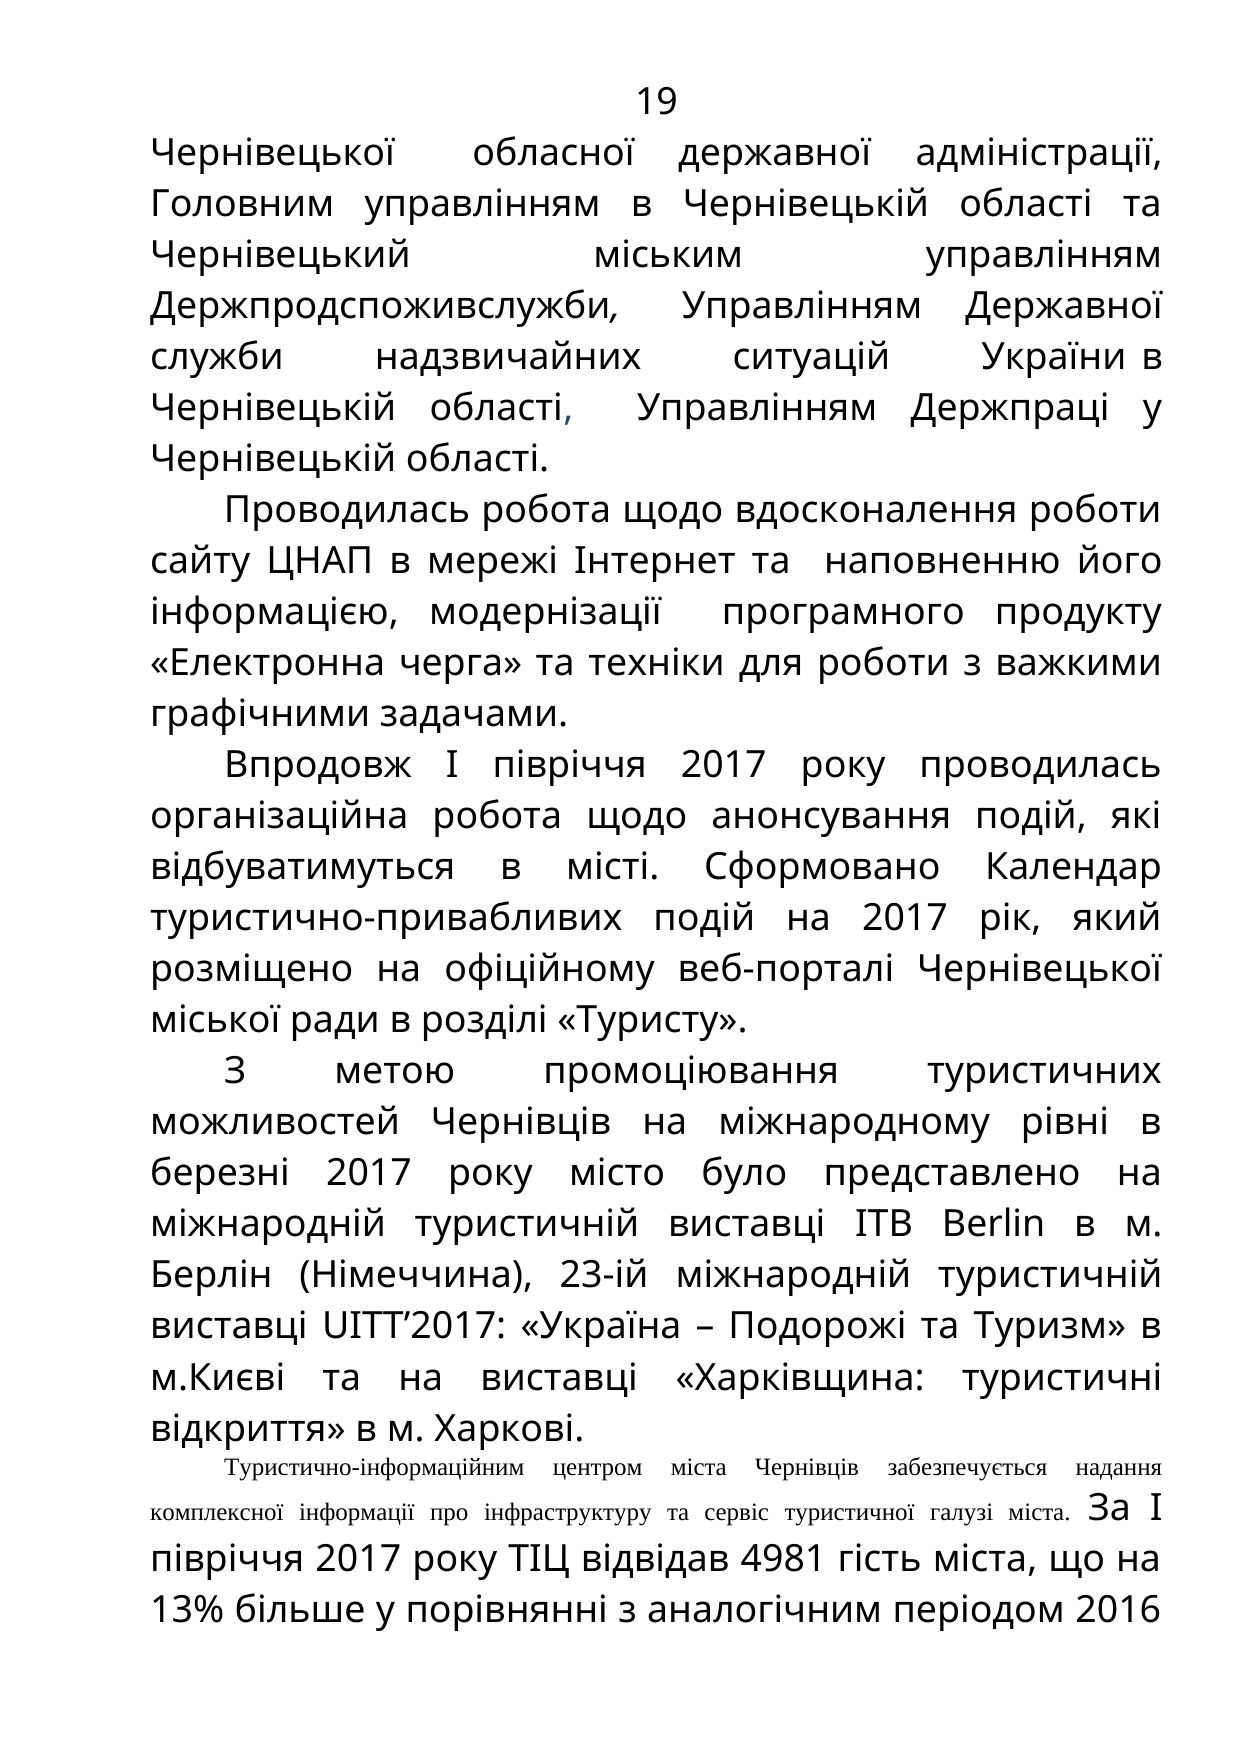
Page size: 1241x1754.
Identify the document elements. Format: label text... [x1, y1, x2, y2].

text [150, 1452, 1162, 1634]
text З метою промоціювання туристичних можливостей Чернівців на міжнародному рівні в березні 2017 року місто було представлено на міжнародній туристичній виставці ITB Berlin в м. Берлін (Німеччина), 23-ій міжнародній туристичній виставці UITT’2017: «Україна – Подорожі та Туризм» в м.Києві та на виставці «Харківщина: туристичні відкриття» в м. Харкові. [150, 1044, 1162, 1452]
text Впродовж І півріччя 2017 року проводилась організаційна робота щодо анонсування подій, які відбуватимуться в місті. Сформовано Календар туристично-привабливих подій на 2017 рік, який розміщено на офіційному веб-порталі Чернівецької міської ради в розділі «Туристу». [150, 737, 1162, 1044]
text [150, 125, 1162, 482]
text Проводилась робота щодо вдосконалення роботи сайту ЦНАП в мережі Інтернет та наповненню його інформацією, модернізації програмного продукту «Електронна черга» та техніки для роботи з важкими графічними задачами. [150, 482, 1162, 737]
